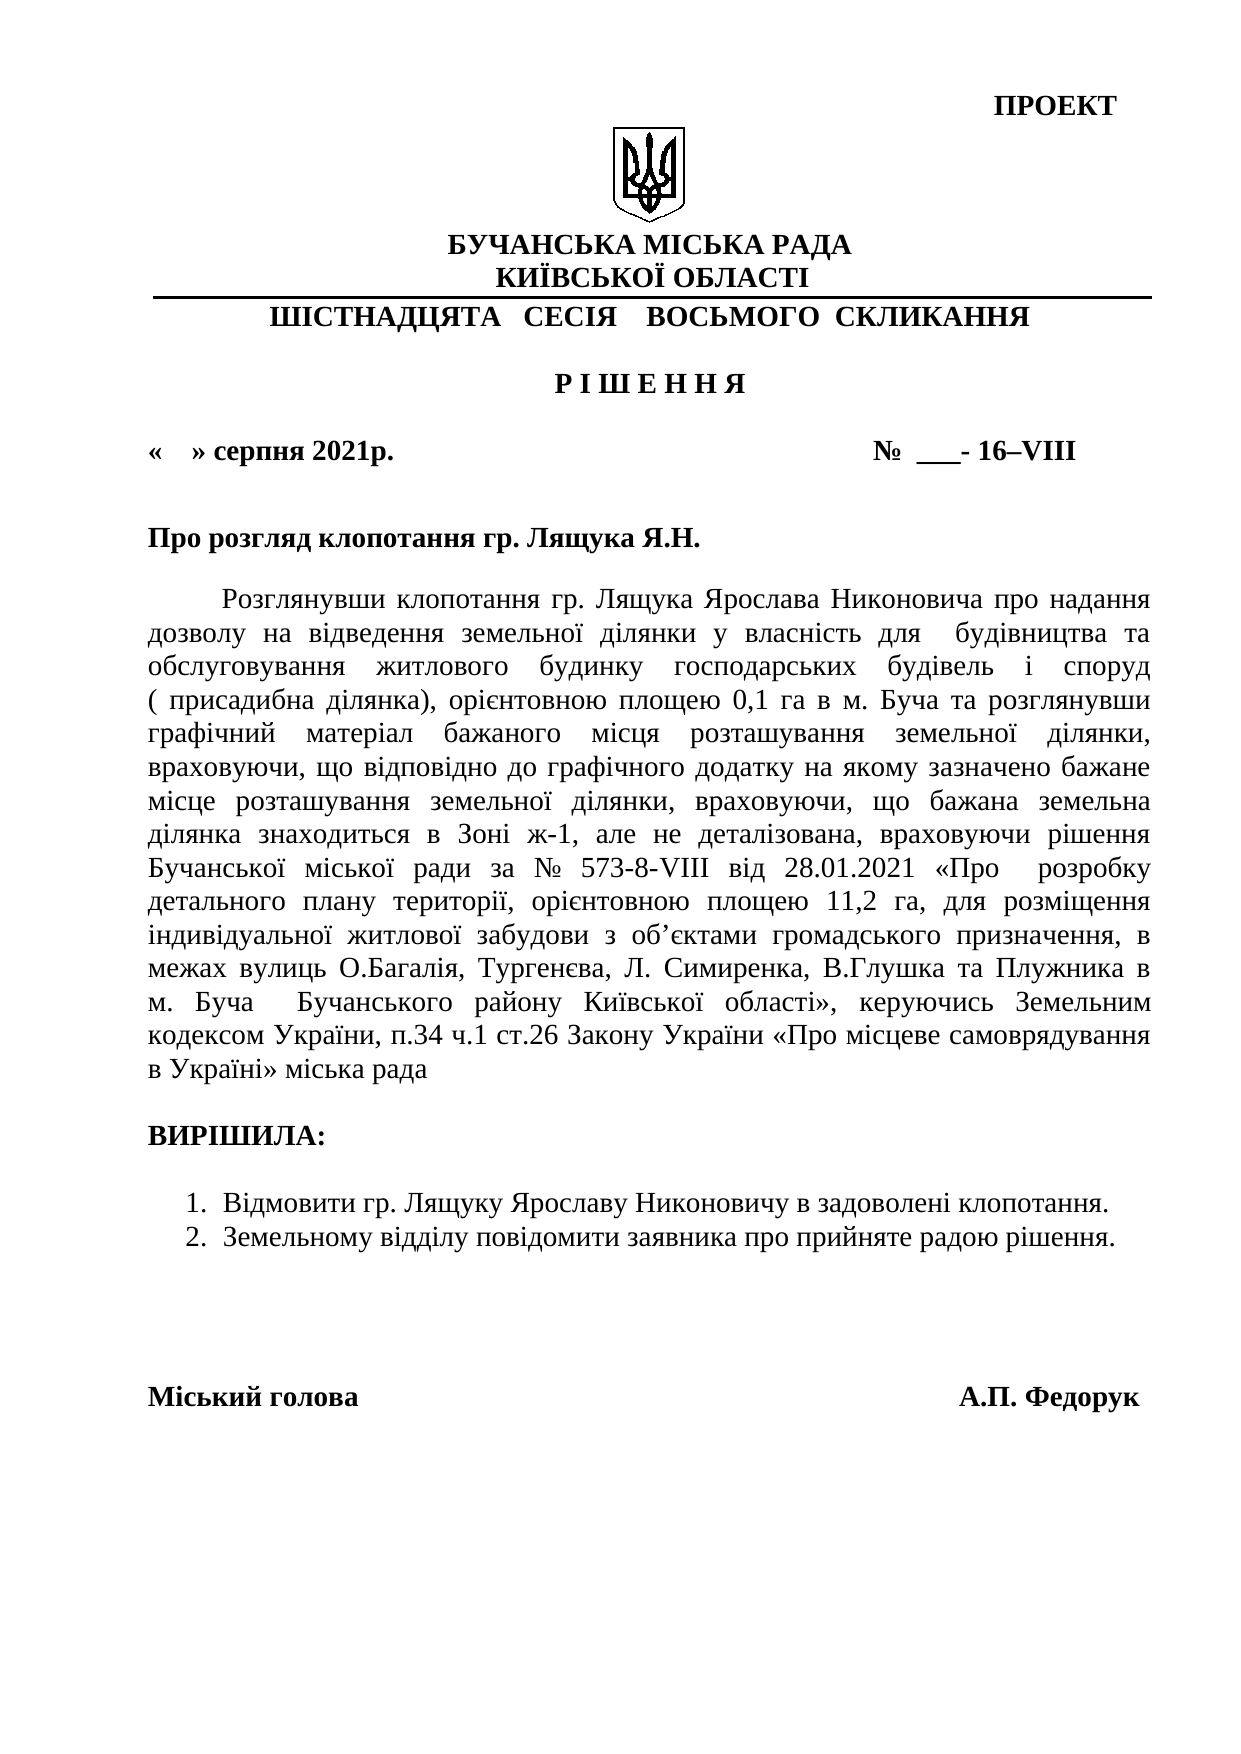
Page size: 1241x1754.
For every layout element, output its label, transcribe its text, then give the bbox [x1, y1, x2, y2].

text КИЇВСЬКОЇ ОБЛАСТІ [153, 260, 1152, 296]
text Р І Ш Е Н Н Я [148, 366, 1152, 400]
text « » серпня 2021р. № ___- 16–VІІІ [148, 433, 1152, 467]
text Про розгляд клопотання гр. Лящука Я.Н. [148, 520, 1152, 553]
text ШІСТНАДЦЯТА СЕСІЯ ВОСЬМОГО СКЛИКАННЯ [148, 299, 1152, 333]
list Земельному відділу повідомити заявника про прийняте радою рішення. [185, 1219, 1152, 1252]
text ПРОЕКТ [885, 88, 1152, 122]
text ВИРІШИЛА: [148, 1118, 1152, 1152]
list Відмовити гр. Лящуку Ярославу Никоновичу в задоволені клопотання. [185, 1185, 1152, 1219]
text Міський голова А.П. Федорук [148, 1379, 1152, 1412]
text БУЧАНСЬКА МІСЬКА РАДА [148, 227, 1152, 260]
text Розглянувши клопотання гр. Лящука Ярослава Никоновича про надання дозволу на відведення земельної ділянки у власність для будівництва та обслуговування житлового будинку господарських будівель і споруд ( присадибна ділянка), орієнтовною площею 0,1 га в м. Буча та розглянувши графічний матеріал бажаного місця розташування земельної ділянки, враховуючи, що відповідно до графічного додатку на якому зазначено бажане місце розташування земельної ділянки, враховуючи, що бажана земельна ділянка знаходиться в Зоні ж-1, але не деталізована, враховуючи рішення Бучанської міської ради за № 573-8-VІІІ від 28.01.2021 «Про розробку детального плану території, орієнтовною площею 11,2 га, для розміщення індивідуальної житлової забудови з об’єктами громадського призначення, в межах вулиць О.Багалія, Тургенєва, Л. Симиренка, В.Глушка та Плужника в м. Буча Бучанського району Київської області», керуючись Земельним кодексом України, п.34 ч.1 ст.26 Закону України «Про місцеве самоврядування в Україні» міська рада [148, 581, 1152, 1084]
